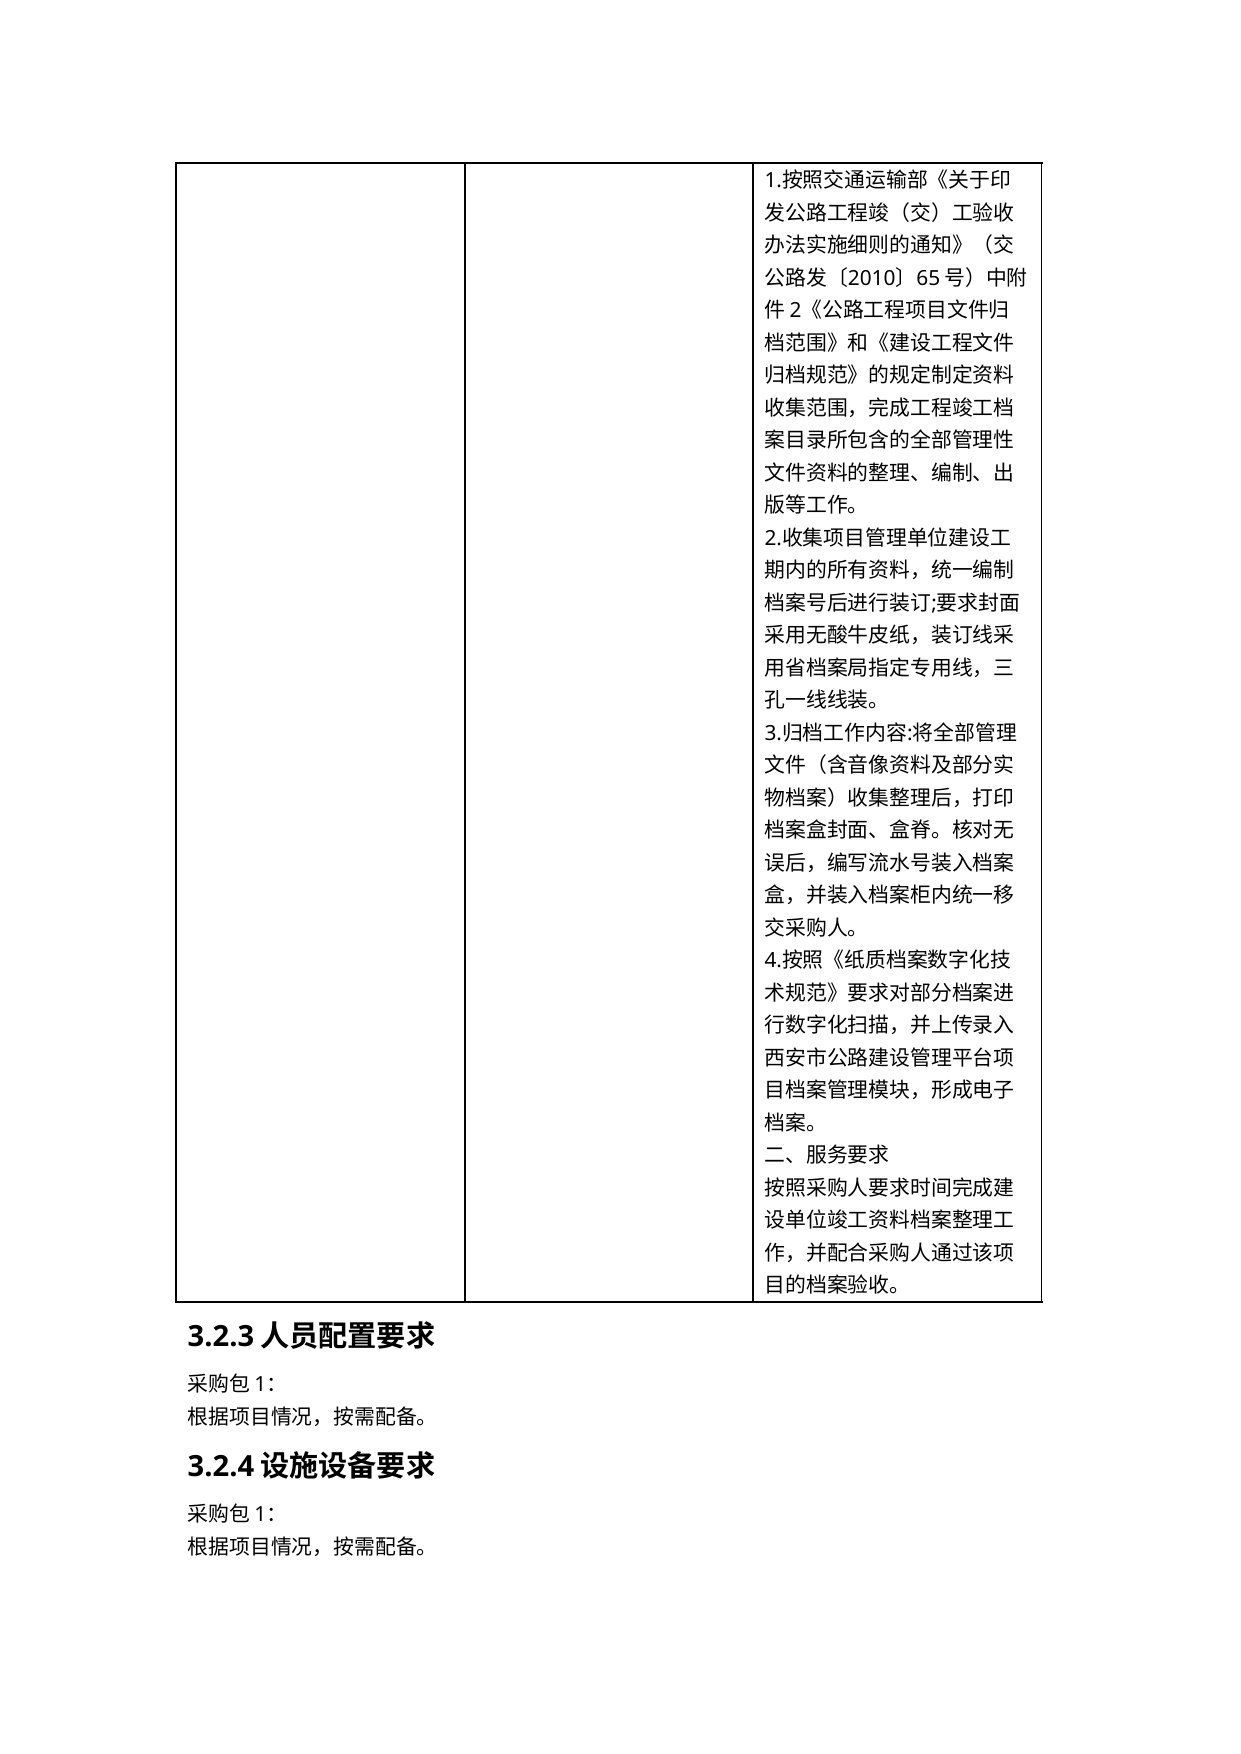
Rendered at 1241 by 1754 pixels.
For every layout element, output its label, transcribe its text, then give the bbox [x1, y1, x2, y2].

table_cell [754, 164, 1041, 1301]
text 根据项目情况，按需配备。 [187, 1530, 1053, 1563]
table_cell [466, 164, 752, 1301]
text 3.2.3人员配置要求 [187, 1303, 1053, 1368]
table_cell 1 [177, 164, 464, 1301]
text 采购包1： [187, 1368, 1053, 1400]
text 采购包1： [187, 1498, 1053, 1530]
text 3.2.4设施设备要求 [187, 1433, 1053, 1498]
text 根据项目情况，按需配备。 [187, 1400, 1053, 1433]
